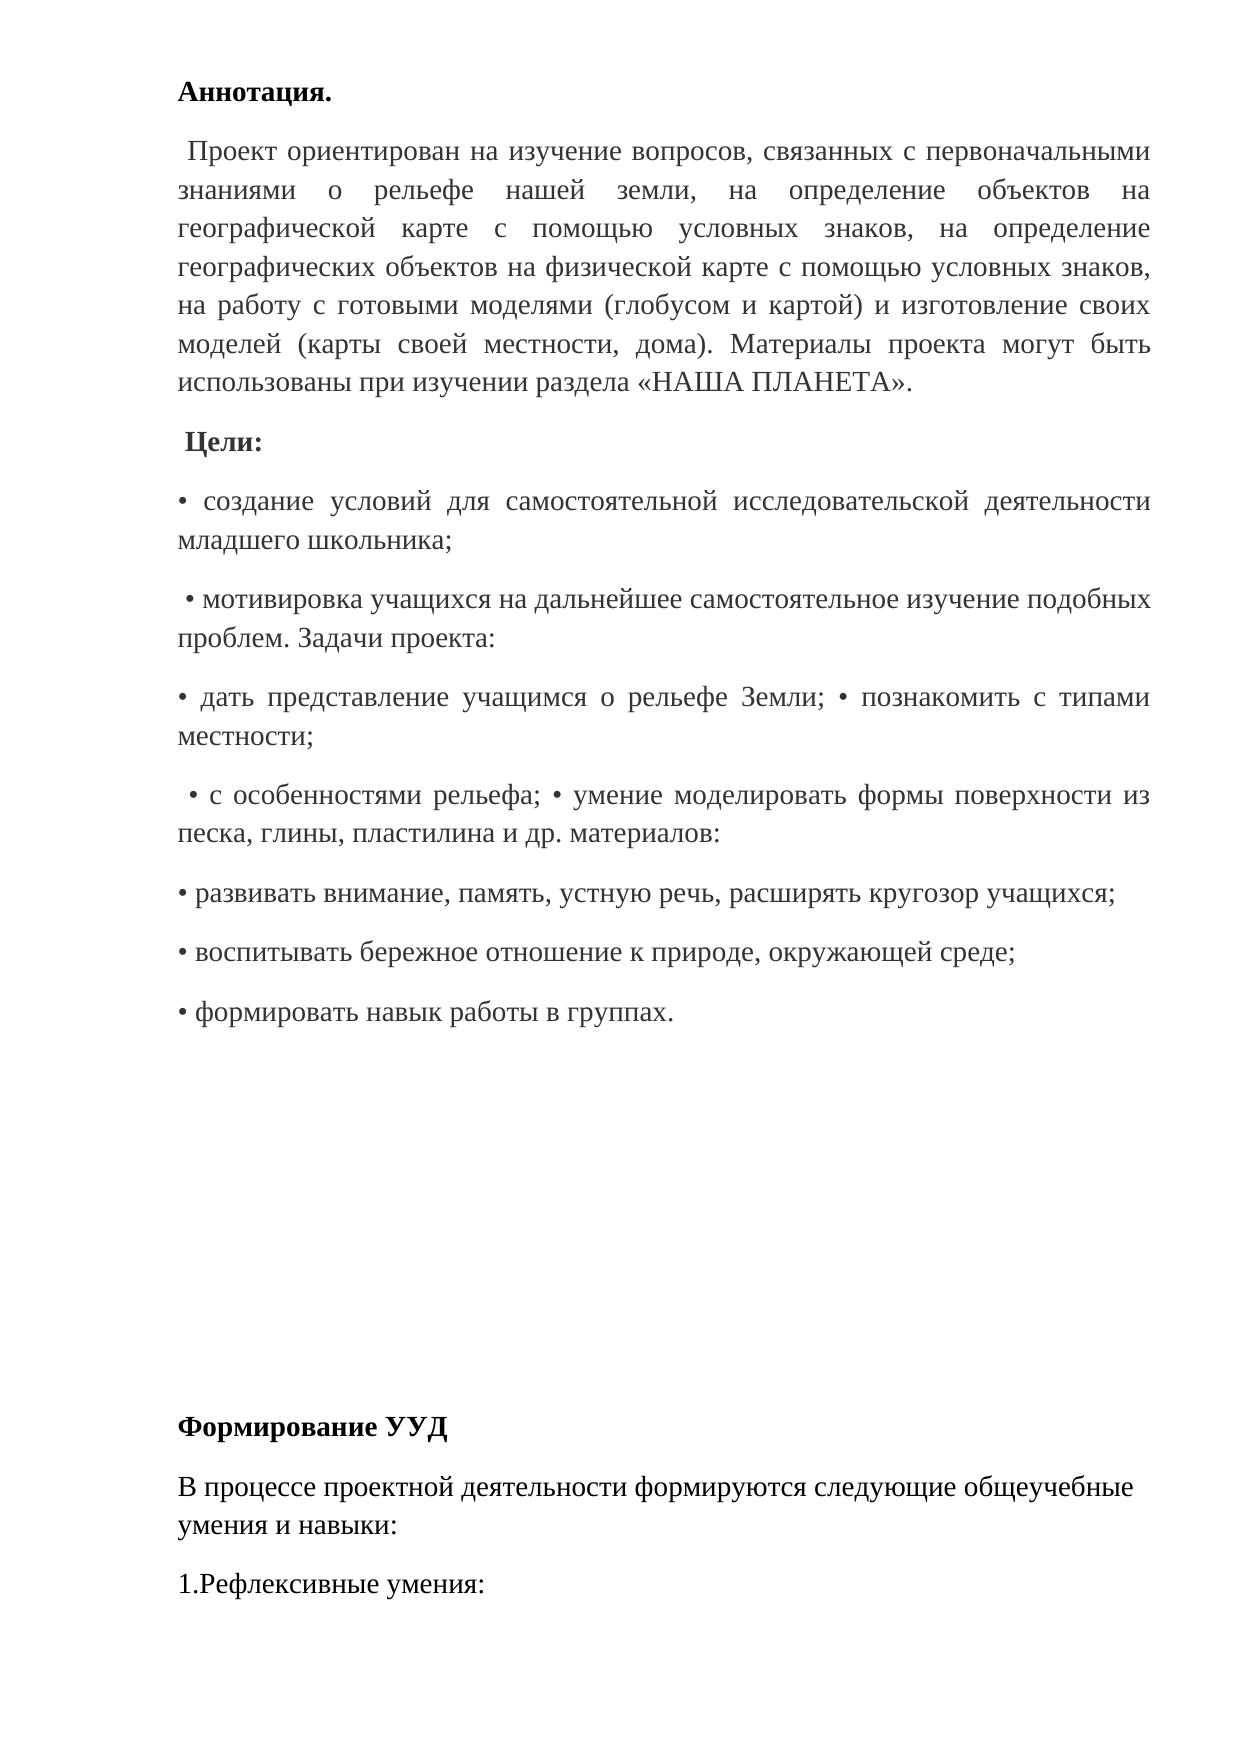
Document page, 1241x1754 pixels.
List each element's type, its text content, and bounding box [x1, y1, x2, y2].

text Формирование УУД [177, 1409, 1152, 1443]
text Аннотация. [177, 74, 1152, 107]
text • воспитывать бережное отношение к природе, окружающей среде; [177, 934, 1152, 968]
text 1.Рефлексивные умения: [177, 1567, 1152, 1600]
text • формировать навык работы в группах. [177, 994, 1152, 1027]
text • с особенностями рельефа; • умение моделировать формы поверхности из песка, глины, пластилина и др. материалов: [177, 777, 1152, 849]
text • создание условий для самостоятельной исследовательской деятельности младшего школьника; [177, 483, 1152, 555]
text Проект ориентирован на изучение вопросов, связанных с первоначальными знаниями о рельефе нашей земли, на определение объектов на географической карте с помощью условных знаков, на определение географических объектов на физической карте с помощью условных знаков, на работу с готовыми моделями (глобусом и картой) и изготовление своих моделей (карты своей местности, дома). Материалы проекта могут быть использованы при изучении раздела «НАША ПЛАНЕТА». [177, 133, 1152, 398]
text • дать представление учащимся о рельефе Земли; • познакомить с типами местности; [177, 679, 1152, 751]
text • мотивировка учащихся на дальнейшее самостоятельное изучение подобных проблем. Задачи проекта: [177, 581, 1152, 653]
text Цели: [177, 424, 1152, 457]
text В процессе проектной деятельности формируются следующие общеучебные умения и навыки: [177, 1469, 1152, 1541]
text • развивать внимание, память, устную речь, расширять кругозор учащихся; [177, 875, 1152, 908]
